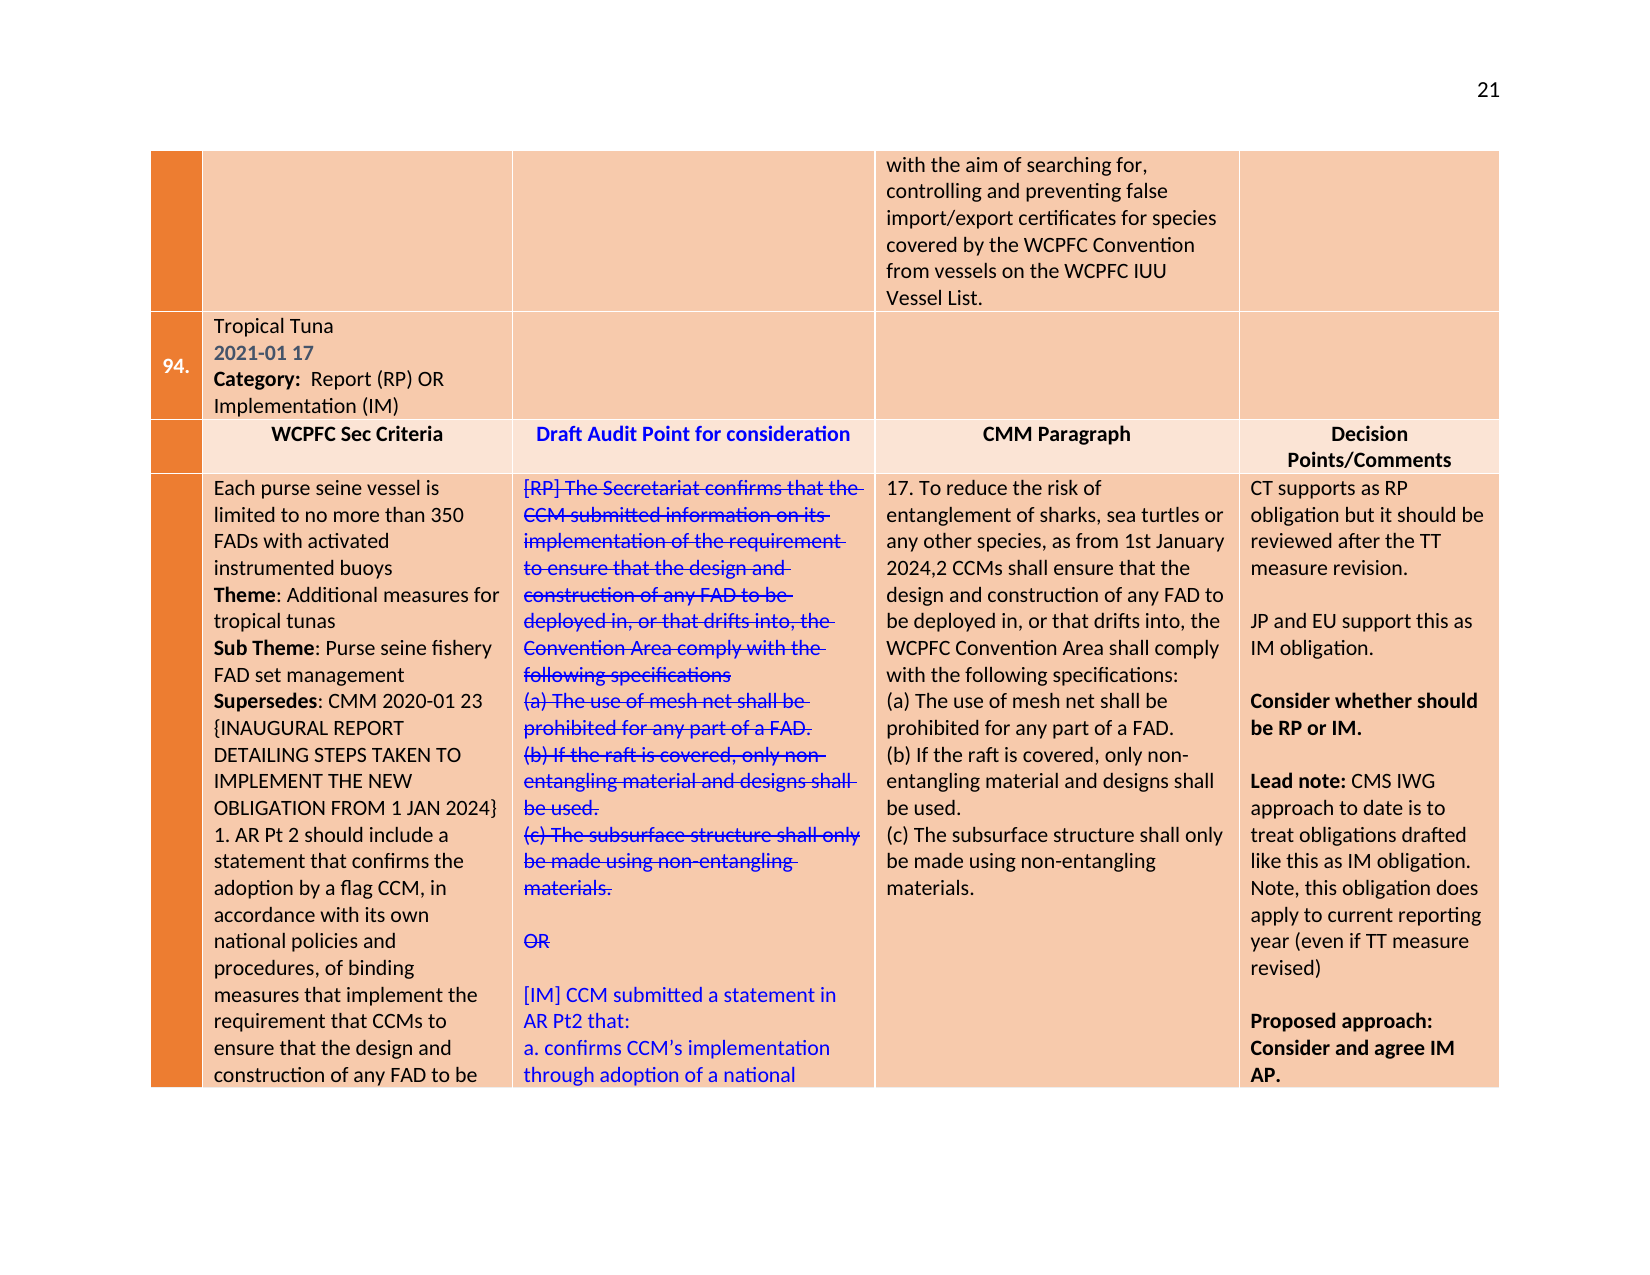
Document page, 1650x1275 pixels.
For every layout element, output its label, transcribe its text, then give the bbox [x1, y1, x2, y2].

table_cell [1240, 312, 1499, 419]
table_cell [513, 312, 874, 419]
table_cell 94. [151, 312, 202, 419]
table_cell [513, 474, 874, 1087]
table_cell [203, 474, 512, 1087]
table_cell Tropical Tuna 2021-01 17 Category: Report (RP) OR Implementation (IM) [203, 312, 512, 419]
table_cell [151, 474, 202, 1087]
table_cell CMM Paragraph [876, 420, 1239, 473]
table_cell [876, 312, 1239, 419]
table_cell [1240, 474, 1499, 1087]
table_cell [513, 151, 874, 311]
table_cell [876, 474, 1239, 1087]
table_cell [151, 420, 202, 473]
table_cell [151, 151, 202, 311]
table_cell WCPFC Sec Criteria [203, 420, 512, 473]
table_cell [203, 151, 512, 311]
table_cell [1240, 151, 1499, 311]
table_cell Decision Points/Comments [1240, 420, 1499, 473]
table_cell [876, 151, 1239, 311]
table_cell Draft Audit Point for consideration [513, 420, 874, 473]
